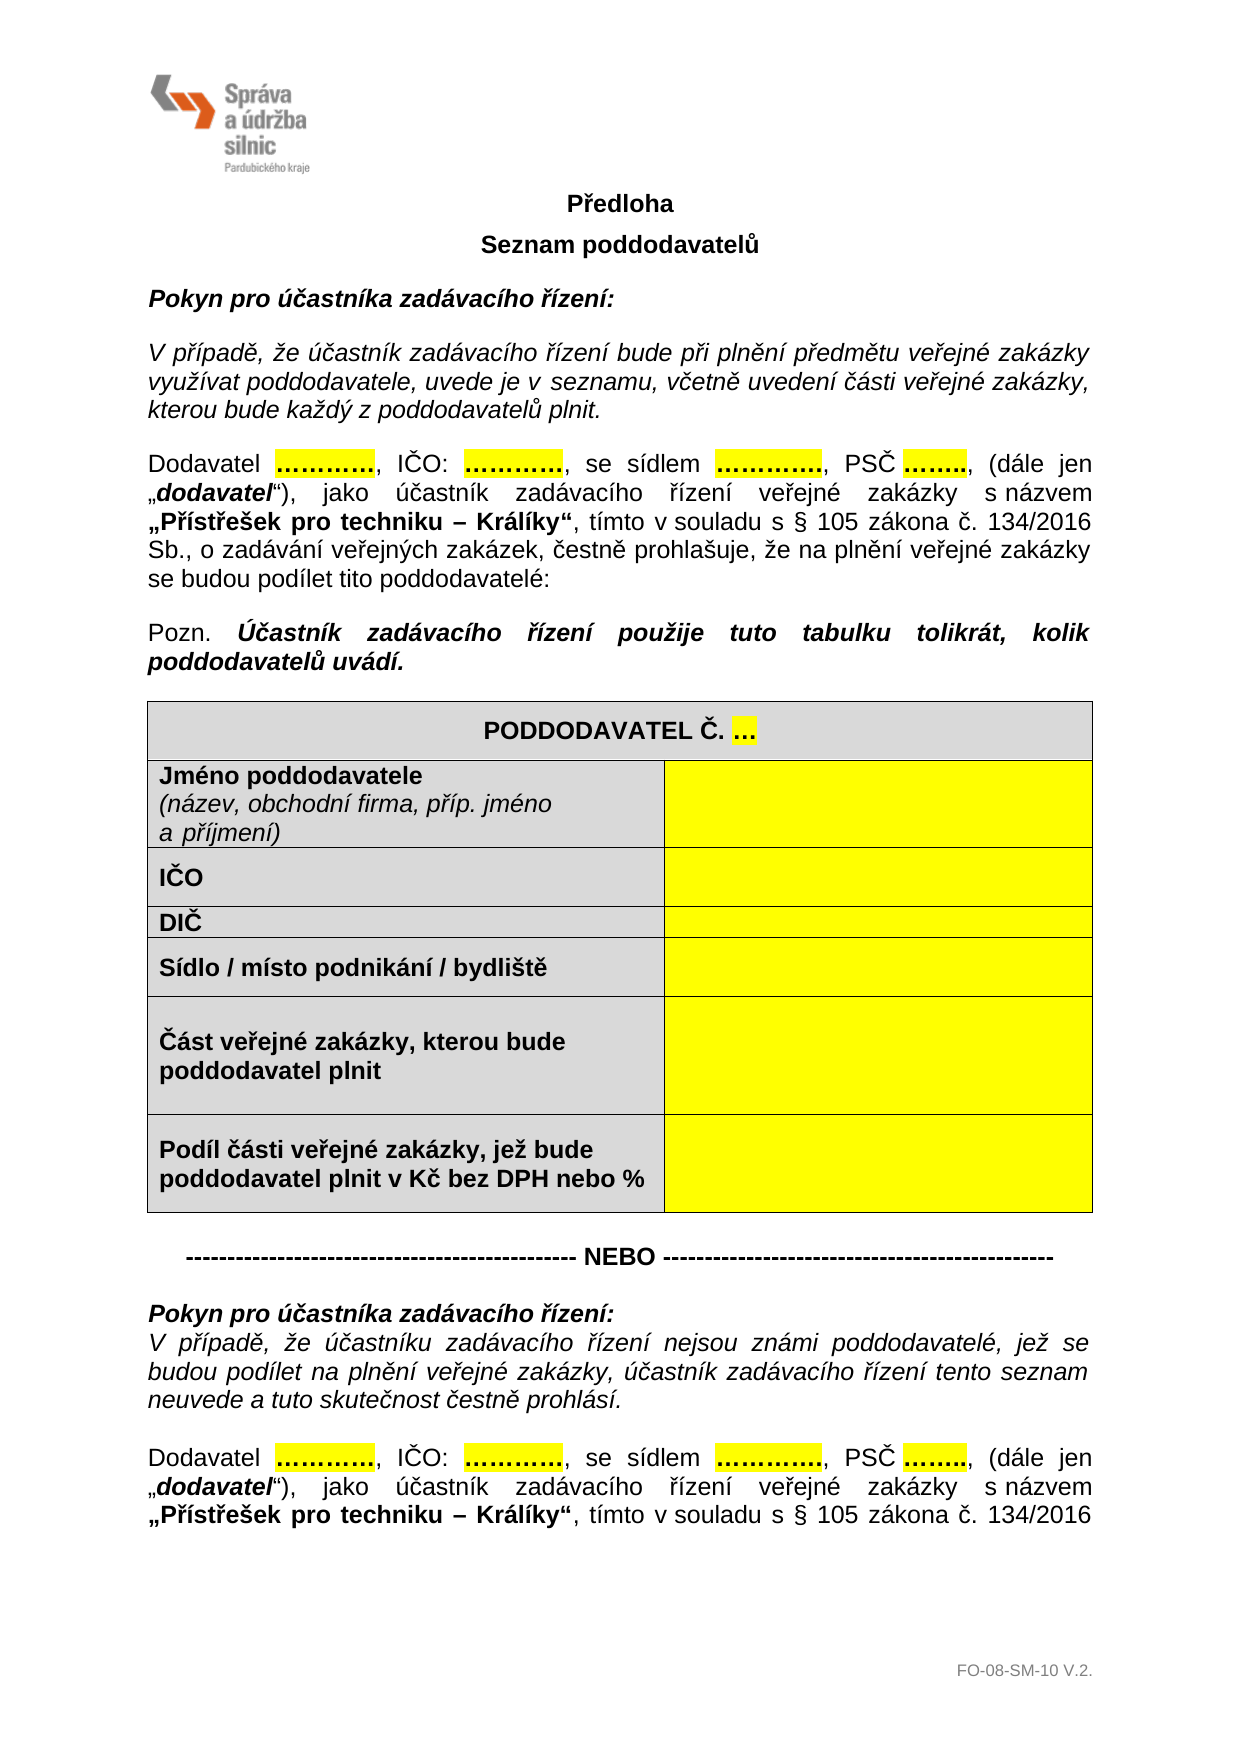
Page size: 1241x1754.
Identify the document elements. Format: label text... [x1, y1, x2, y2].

text Dodavatel …………, IČO: …………, se sídlem …………., PSČ …….., (dále jen „dodavatel“), jako účastník zadávacího řízení veřejné zakázky s názvem „Přístřešek pro techniku – Králíky“, tímto v souladu s § 105 zákona č. 134/2016 Sb., o zadávání veřejných zakázek, čestně prohlašuje, že na plnění veřejné zakázky se budou podílet tito poddodavatelé: [148, 449, 1093, 593]
table_cell [665, 1115, 1092, 1212]
table_cell Část veřejné zakázky, kterou bude poddodavatel plnit [148, 997, 664, 1114]
table_cell [665, 997, 1092, 1114]
text Seznam poddodavatelů [148, 231, 1093, 259]
text ----------------------------------------------- NEBO ----------------------------------------------- [148, 1242, 1093, 1270]
table_cell [665, 848, 1092, 906]
text V případě, že účastník zadávacího řízení bude při plnění předmětu veřejné zakázky využívat poddodavatele, uvede je v seznamu, včetně uvedení části veřejné zakázky, kterou bude každý z poddodavatelů plnit. [148, 338, 1093, 424]
table_cell Jméno poddodavatele (název, obchodní firma, příp. jméno a příjmení) [148, 761, 664, 847]
table_cell Podíl části veřejné zakázky, jež bude poddodavatel plnit v Kč bez DPH nebo % [148, 1115, 664, 1212]
picture [147, 73, 314, 177]
table_cell [665, 938, 1092, 996]
table_header PODDODAVATEL Č. … [148, 702, 1092, 759]
text V případě, že účastníku zadávacího řízení nejsou známi poddodavatelé, jež se budou podílet na plnění veřejné zakázky, účastník zadávacího řízení tento seznam neuvede a tuto skutečnost čestně prohlásí. [148, 1328, 1093, 1414]
table_cell [665, 761, 1092, 847]
text Pokyn pro účastníka zadávacího řízení: [148, 1299, 1093, 1328]
table_cell DIČ [148, 907, 664, 937]
text Předloha [148, 189, 1093, 218]
table_cell IČO [148, 848, 664, 906]
table_cell [665, 907, 1092, 937]
text Pozn. Účastník zadávacího řízení použije tuto tabulku tolikrát, kolik poddodavatelů uvádí. [148, 618, 1093, 676]
table_cell Sídlo / místo podnikání / bydliště [148, 938, 664, 996]
text Pokyn pro účastníka zadávacího řízení: [148, 284, 1093, 313]
